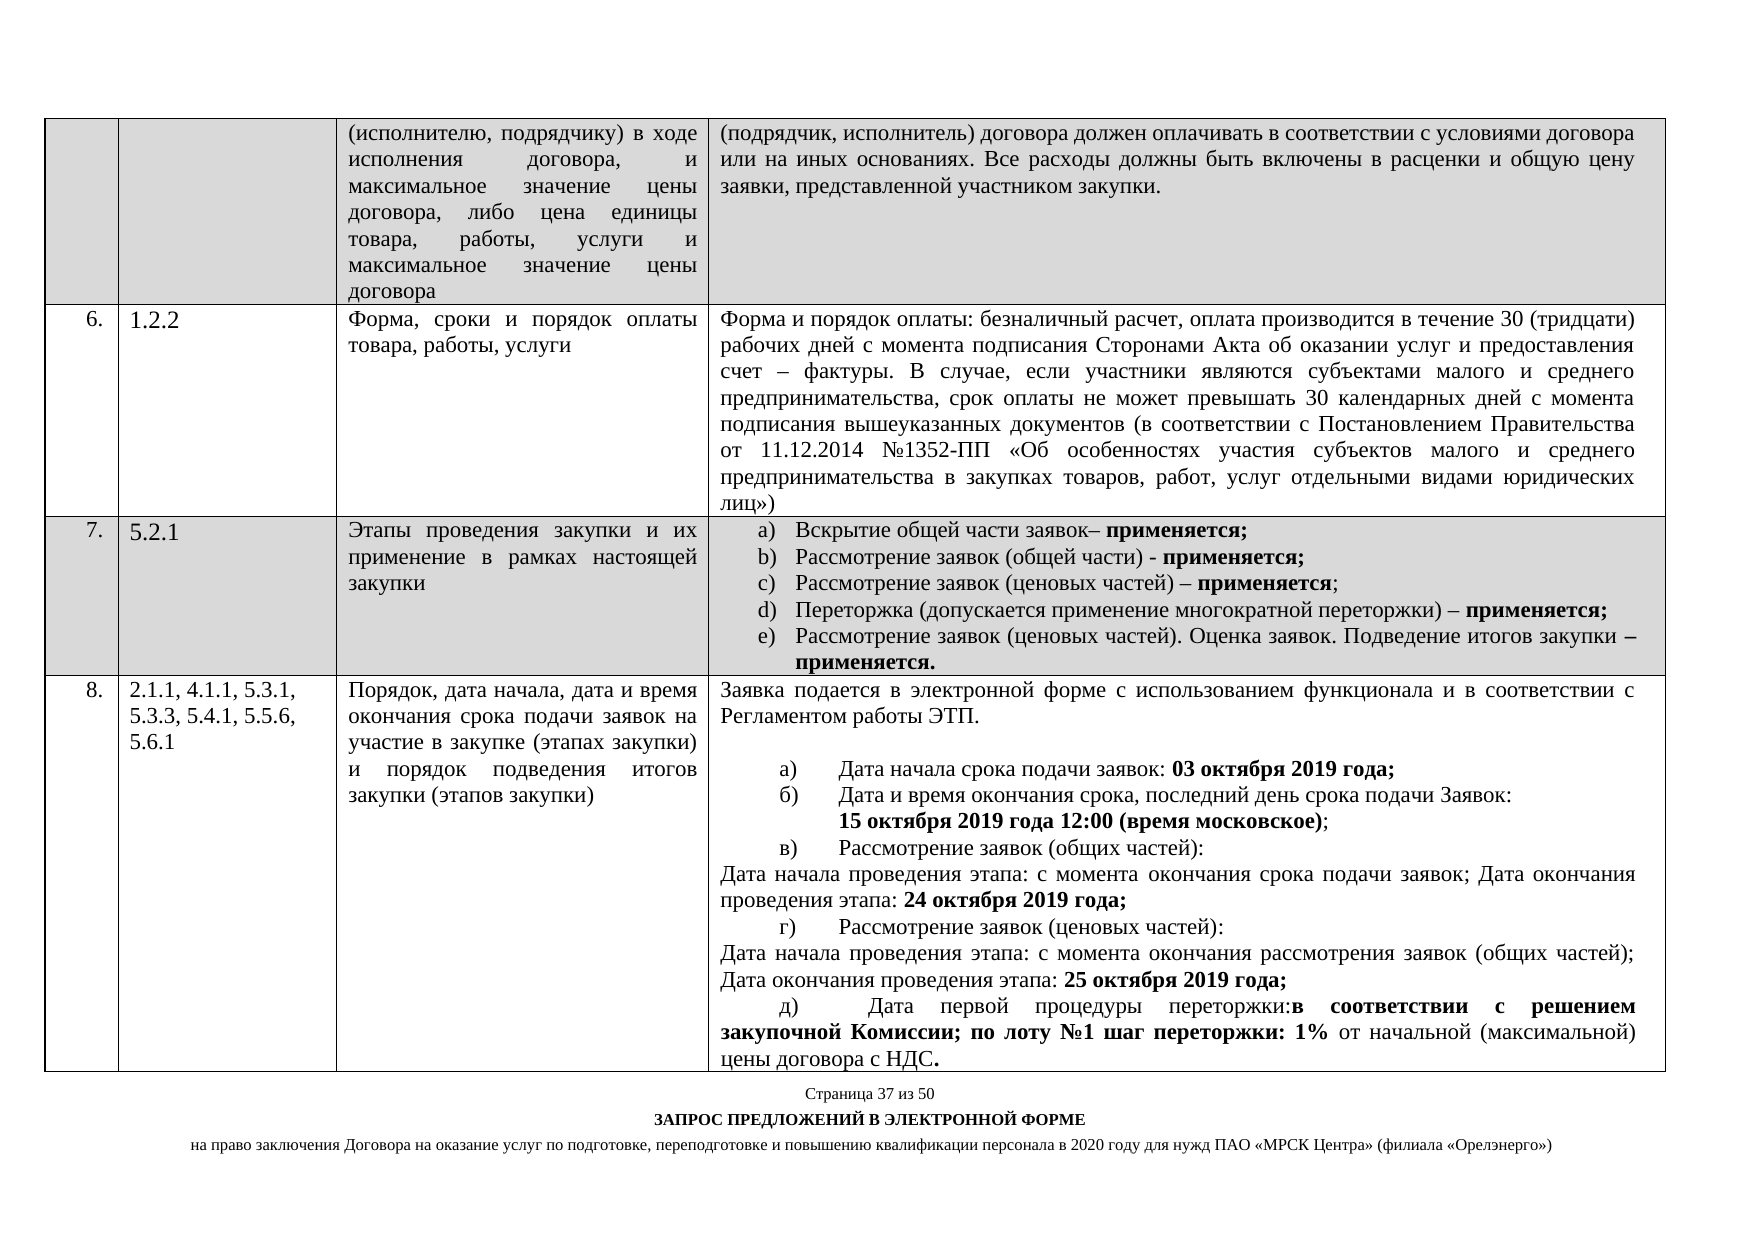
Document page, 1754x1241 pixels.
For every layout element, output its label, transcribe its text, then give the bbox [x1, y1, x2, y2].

table_cell Вскрытие общей части заявок– применяется; Рассмотрение заявок (общей части) - применяется; Рассмотрение заявок (ценовых частей) – применяется; Переторжка (допускается применение многократной переторжки) – применяется; Рассмотрение заявок (ценовых частей). Оценка заявок. Подведение итогов закупки – применяется. [709, 517, 1665, 675]
table_cell [46, 517, 118, 675]
table_cell Форма, сроки и порядок оплаты товара, работы, услуги [337, 305, 708, 516]
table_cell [119, 119, 336, 304]
table_cell Этапы проведения закупки и их применение в рамках настоящей закупки [337, 517, 708, 675]
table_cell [709, 676, 1665, 1071]
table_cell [337, 676, 708, 1071]
table_cell [46, 305, 118, 516]
table_cell 1.2.2 [119, 305, 336, 516]
table_cell [46, 119, 118, 304]
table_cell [119, 676, 336, 1071]
table_cell [46, 676, 118, 1071]
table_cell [337, 119, 708, 304]
table_cell Форма и порядок оплаты: безналичный расчет, оплата производится в течение 30 (тридцати) рабочих дней с момента подписания Сторонами Акта об оказании услуг и предоставления счет – фактуры. В случае, если участники являются субъектами малого и среднего предпринимательства, срок оплаты не может превышать 30 календарных дней с момента подписания вышеуказанных документов (в соответствии с Постановлением Правительства от 11.12.2014 №1352-ПП «Об особенностях участия субъектов малого и среднего предпринимательства в закупках товаров, работ, услуг отдельными видами юридических лиц») [709, 305, 1665, 516]
table_cell 5.2.1 [119, 517, 336, 675]
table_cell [709, 119, 1665, 304]
